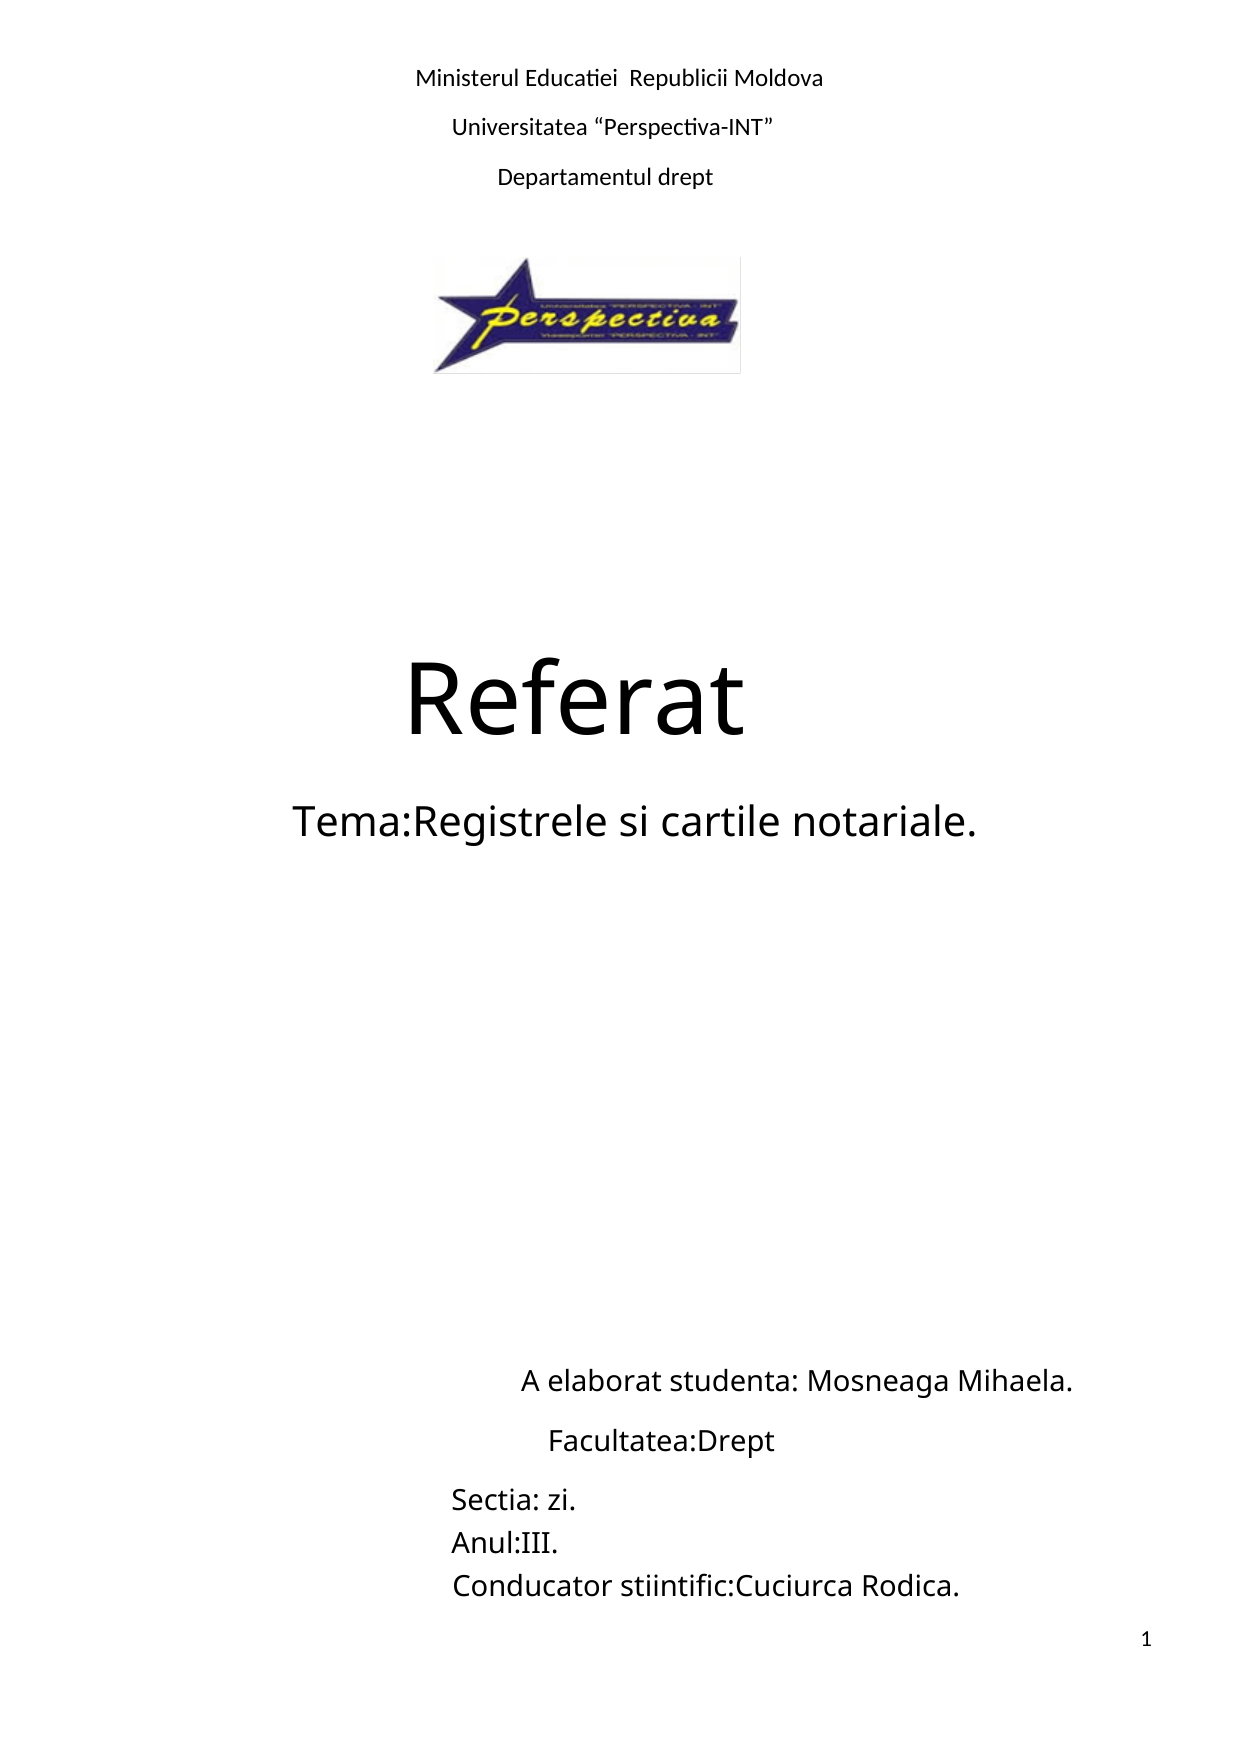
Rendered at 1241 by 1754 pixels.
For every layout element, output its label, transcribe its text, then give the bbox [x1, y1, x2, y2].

text Tema:Registrele si cartile notariale. [118, 792, 1152, 848]
text Ministerul Educatiei Republicii Moldova [118, 62, 1152, 92]
text A elaborat studenta: Mosneaga Mihaela. [118, 1361, 1152, 1400]
text Departamentul drept [118, 161, 1152, 191]
picture [433, 257, 742, 375]
text Facultatea:Drept [118, 1420, 1152, 1460]
text Sectia: zi. Anul:III. Conducator stiintific:Cuciurca Rodica. [118, 1480, 1152, 1605]
text Universitatea “Perspectiva-INT” [118, 111, 1152, 142]
text Referat [118, 628, 1152, 764]
